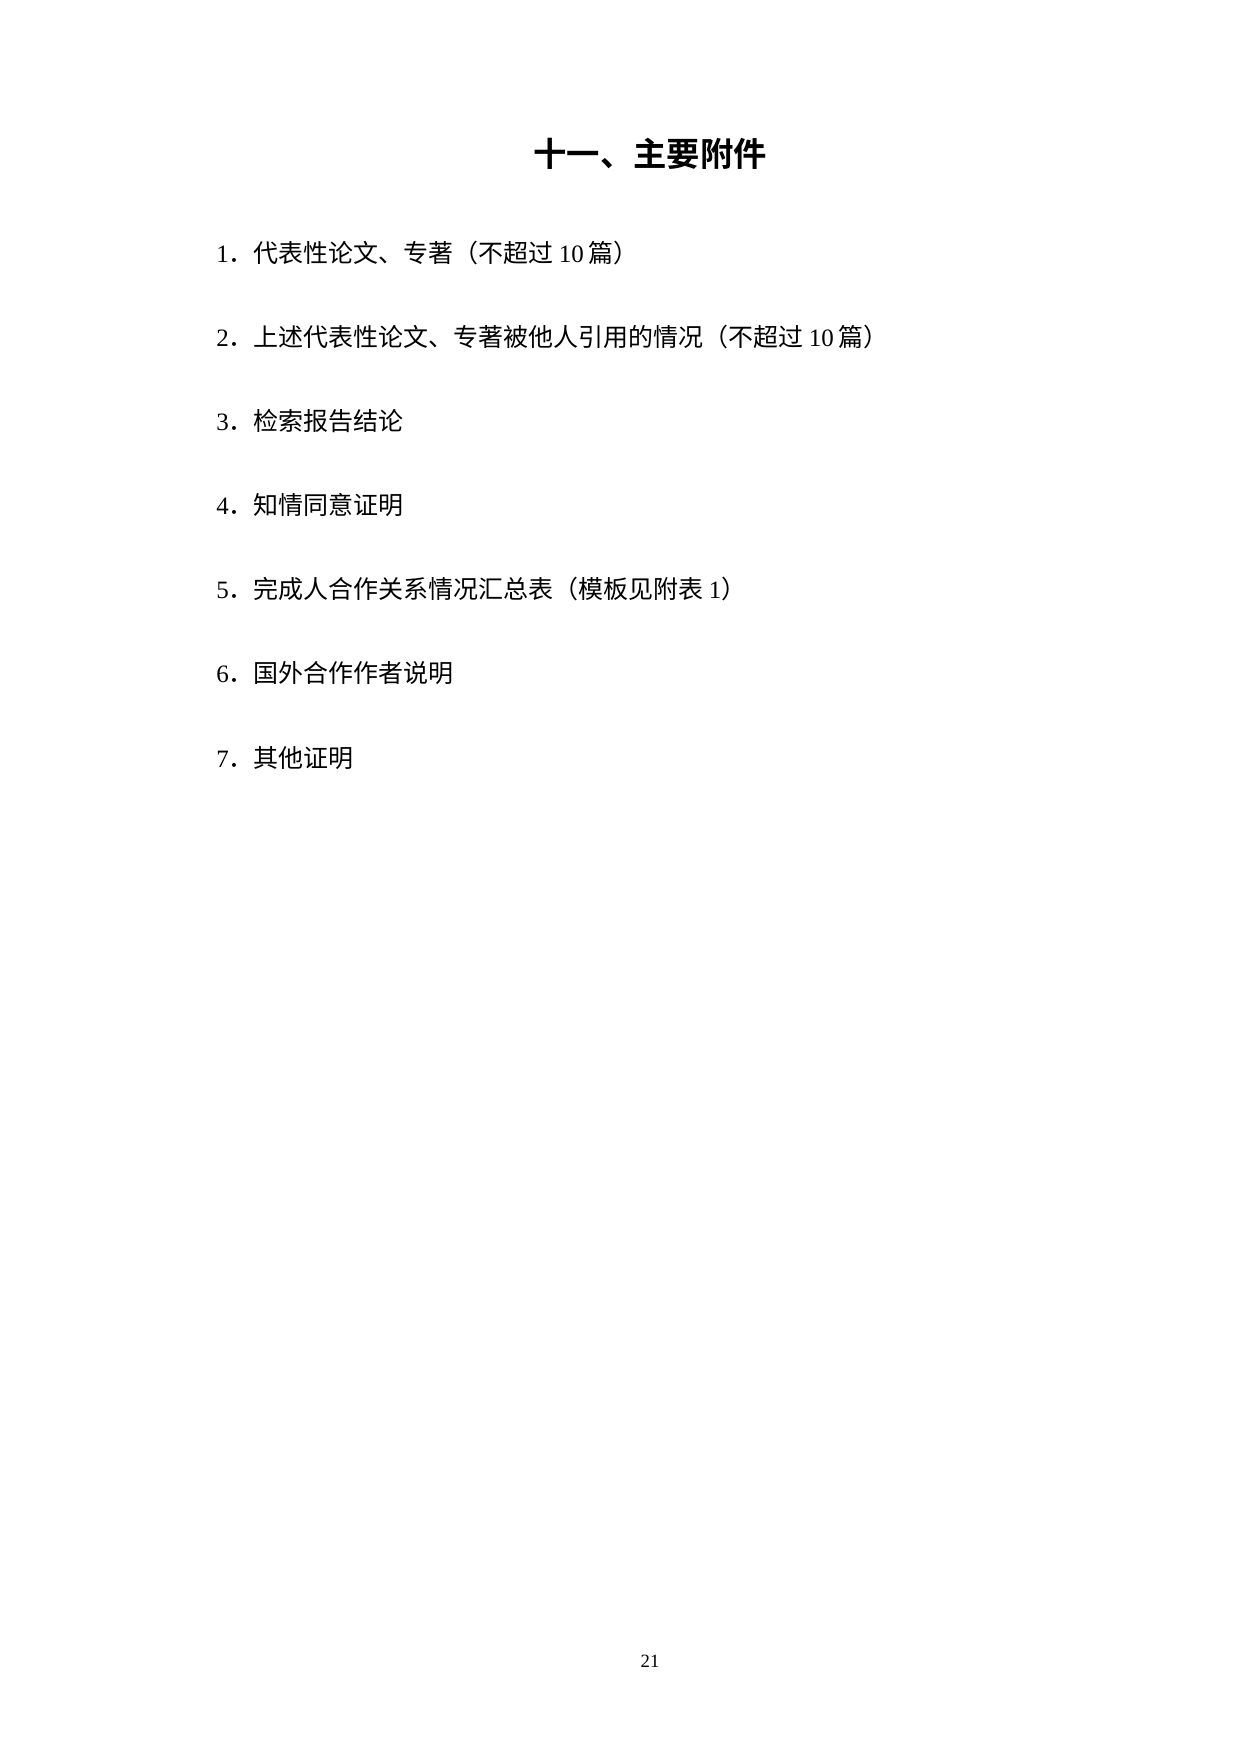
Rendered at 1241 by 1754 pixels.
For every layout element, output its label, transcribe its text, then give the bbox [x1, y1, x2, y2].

text 7．其他证明 [172, 723, 1152, 789]
subtitle 十一、主要附件 [148, 119, 1152, 185]
text 2．上述代表性论文、专著被他人引用的情况（不超过10篇） [172, 302, 1152, 368]
text 5．完成人合作关系情况汇总表（模板见附表1） [172, 555, 1152, 621]
text 3．检索报告结论 [172, 387, 1152, 453]
text 6．国外合作作者说明 [172, 639, 1152, 705]
text 4．知情同意证明 [172, 471, 1152, 537]
text 1．代表性论文、专著（不超过10篇） [172, 218, 1152, 284]
